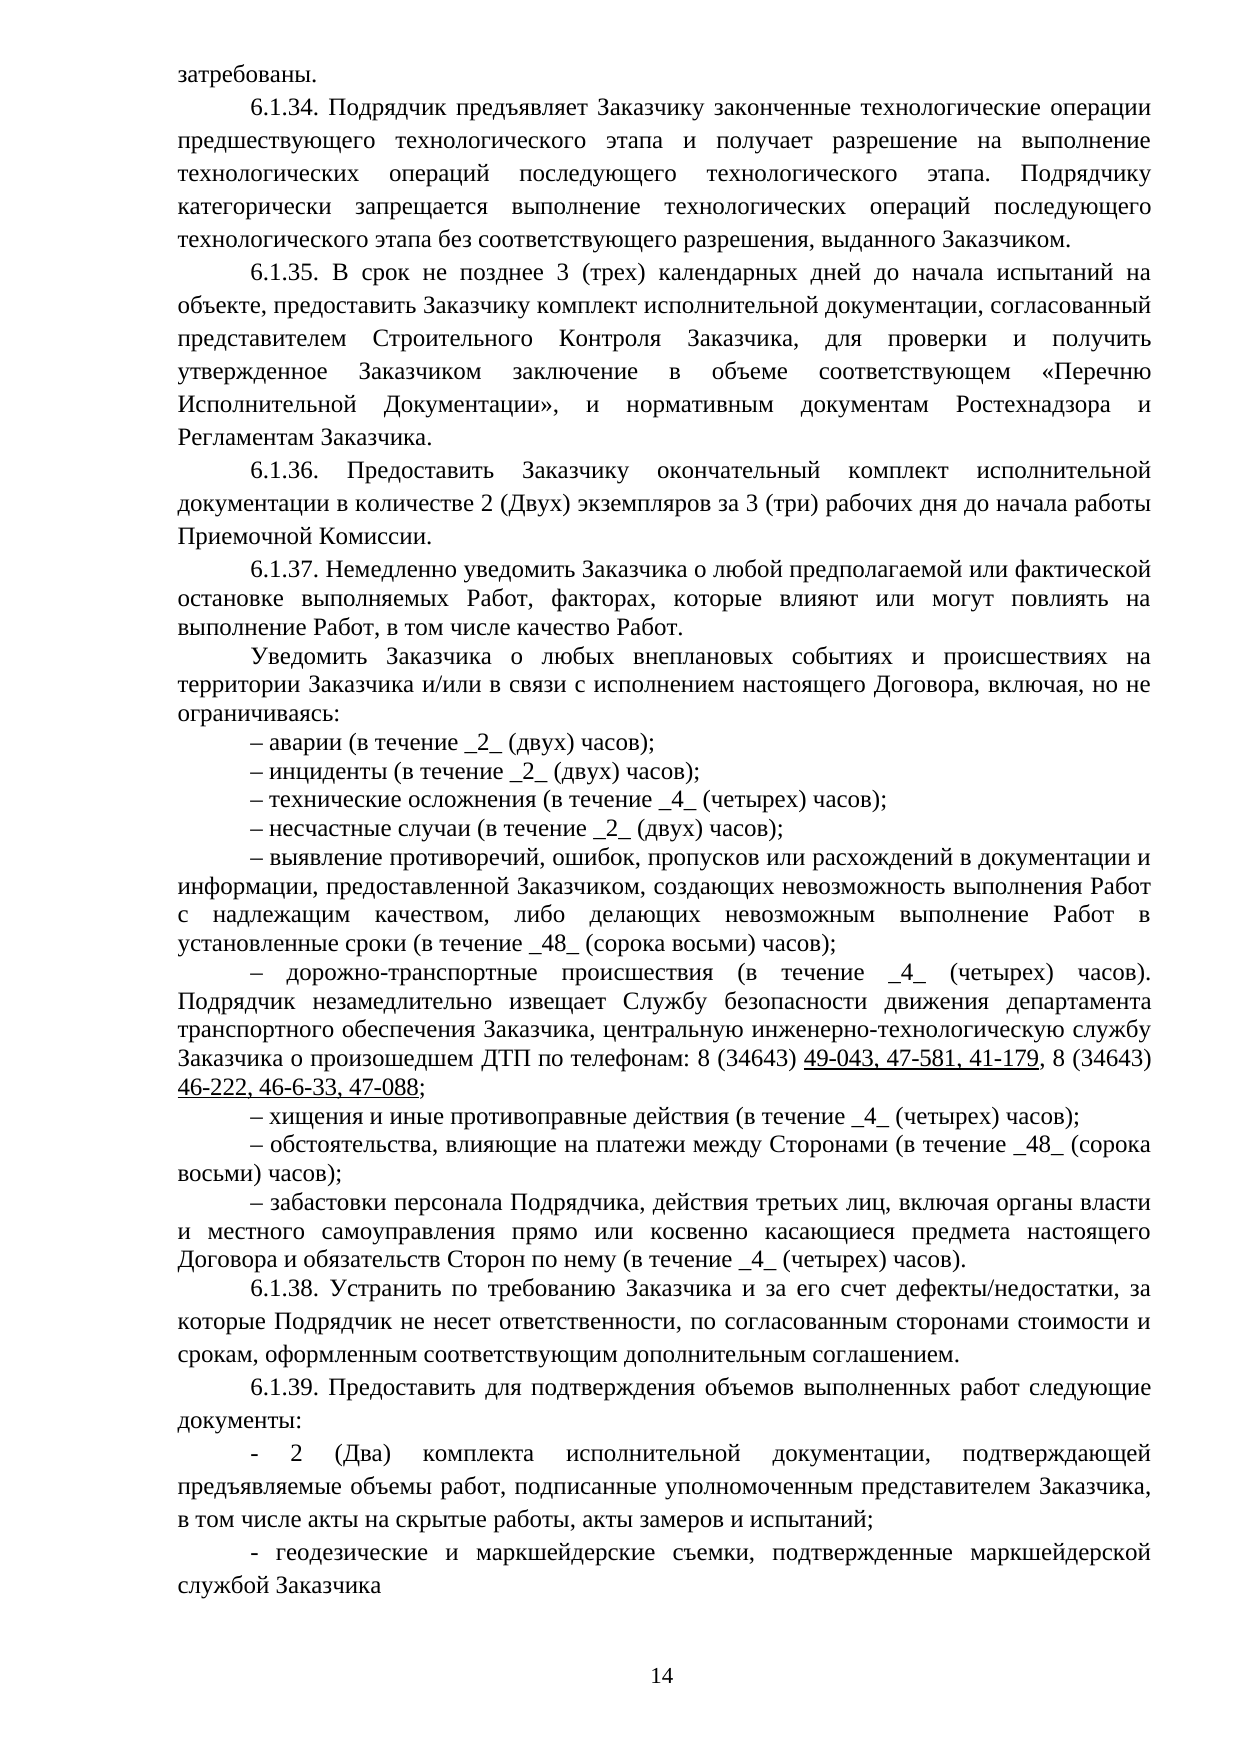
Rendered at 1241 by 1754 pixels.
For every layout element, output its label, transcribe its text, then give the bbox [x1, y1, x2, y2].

text 6.1.37. Немедленно уведомить Заказчика о любой предполагаемой или фактической остановке выполняемых Работ, факторах, которые влияют или могут повлиять на выполнение Работ, в том числе качество Работ. [177, 554, 1152, 641]
text - геодезические и маркшейдерские съемки, подтвержденные маркшейдерской службой Заказчика [177, 1537, 1152, 1599]
text 6.1.35. В срок не позднее 3 (трех) календарных дней до начала испытаний на объекте, предоставить Заказчику комплект исполнительной документации, согласованный представителем Строительного Контроля Заказчика, для проверки и получить утвержденное Заказчиком заключение в объеме соответствующем «Перечню Исполнительной Документации», и нормативным документам Ростехнадзора и Регламентам Заказчика. [177, 257, 1152, 451]
text – аварии (в течение _2_ (двух) часов); [177, 727, 1152, 756]
text – забастовки персонала Подрядчика, действия третьих лиц, включая органы власти и местного самоуправления прямо или косвенно касающиеся предмета настоящего Договора и обязательств Сторон по нему (в течение _4_ (четырех) часов). [177, 1187, 1152, 1273]
text – выявление противоречий, ошибок, пропусков или расхождений в документации и информации, предоставленной Заказчиком, создающих невозможность выполнения Работ с надлежащим качеством, либо делающих невозможным выполнение Работ в установленные сроки (в течение _48_ (сорока восьми) часов); [177, 842, 1152, 957]
text – инциденты (в течение _2_ (двух) часов); [177, 756, 1152, 784]
text 6.1.36. Предоставить Заказчику окончательный комплект исполнительной документации в количестве 2 (Двух) экземпляров за 3 (три) рабочих дня до начала работы Приемочной Комиссии. [177, 455, 1152, 550]
text – дорожно-транспортные происшествия (в течение _4_ (четырех) часов). Подрядчик незамедлительно извещает Службу безопасности движения департамента транспортного обеспечения Заказчика, центральную инженерно-технологическую службу Заказчика о произошедшем ДТП по телефонам: 8 (34643) 49-043, 47-581, 41-179, 8 (34643) 46-222, 46-6-33, 47-088; [177, 957, 1152, 1101]
text 6.1.39. Предоставить для подтверждения объемов выполненных работ следующие документы: [177, 1372, 1152, 1434]
text – хищения и иные противоправные действия (в течение _4_ (четырех) часов); [177, 1101, 1152, 1129]
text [177, 59, 1152, 88]
text – технические осложнения (в течение _4_ (четырех) часов); [177, 784, 1152, 813]
text – несчастные случаи (в течение _2_ (двух) часов); [177, 813, 1152, 842]
text 6.1.38. Устранить по требованию Заказчика и за его счет дефекты/недостатки, за которые Подрядчик не несет ответственности, по согласованным сторонами стоимости и срокам, оформленным соответствующим дополнительным соглашением. [177, 1273, 1152, 1368]
text – обстоятельства, влияющие на платежи между Сторонами (в течение _48_ (сорока восьми) часов); [177, 1129, 1152, 1187]
text 6.1.34. Подрядчик предъявляет Заказчику законченные технологические операции предшествующего технологического этапа и получает разрешение на выполнение технологических операций последующего технологического этапа. Подрядчику категорически запрещается выполнение технологических операций последующего технологического этапа без соответствующего разрешения, выданного Заказчиком. [177, 92, 1152, 253]
text - 2 (Два) комплекта исполнительной документации, подтверждающей предъявляемые объемы работ, подписанные уполномоченным представителем Заказчика, в том числе акты на скрытые работы, акты замеров и испытаний; [177, 1438, 1152, 1533]
text Уведомить Заказчика о любых внеплановых событиях и происшествиях на территории Заказчика и/или в связи с исполнением настоящего Договора, включая, но не ограничиваясь: [177, 641, 1152, 727]
